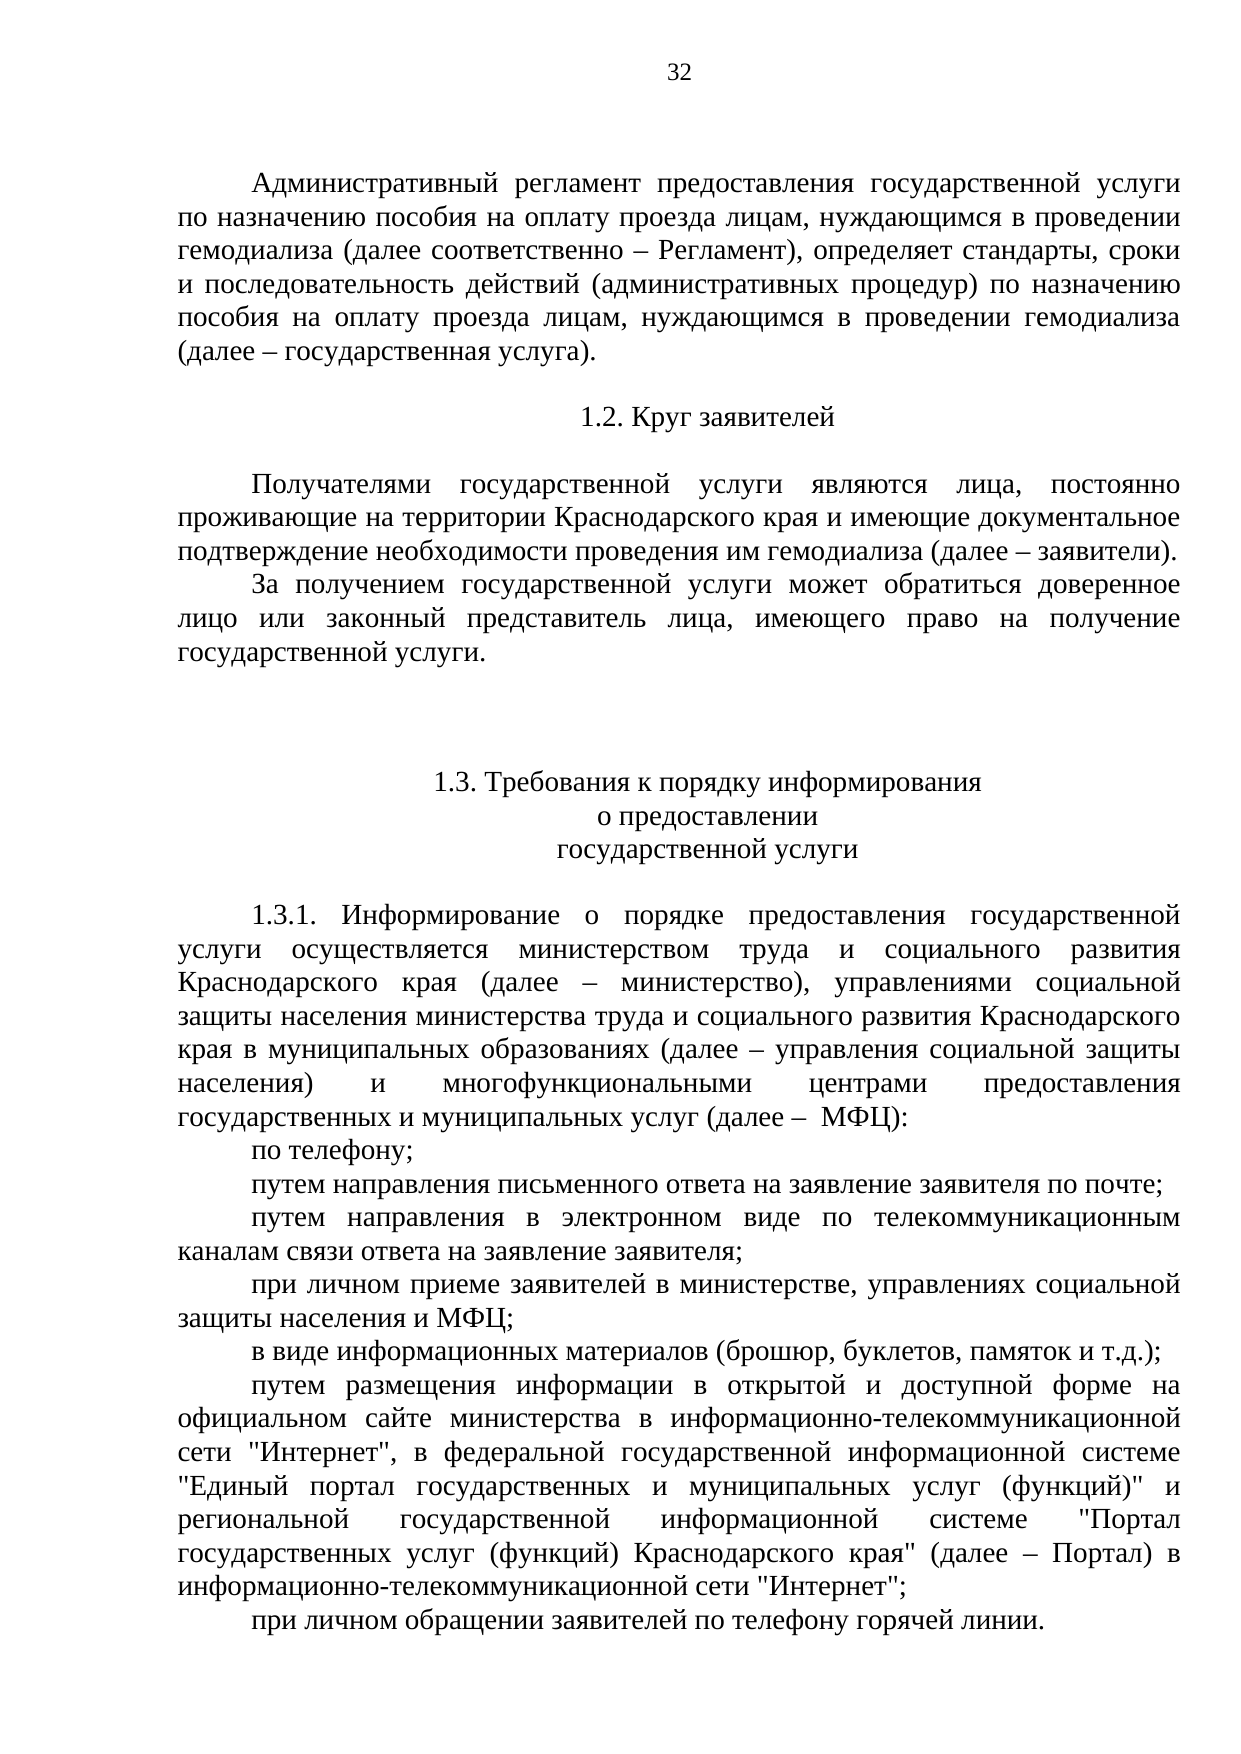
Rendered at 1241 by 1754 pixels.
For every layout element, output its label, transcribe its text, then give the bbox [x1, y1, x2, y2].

text 1.2. Круг заявителей [233, 399, 1181, 432]
text государственной услуги [233, 832, 1181, 865]
text Административный регламент предоставления государственной услуги по назначению пособия на оплату проезда лицам, нуждающимся в проведении гемодиализа (далее соответственно – Регламент), определяет стандарты, сроки и последовательность действий (административных процедур) по назначению пособия на оплату проезда лицам, нуждающимся в проведении гемодиализа (далее – государственная услуга). [177, 165, 1181, 367]
text 1.3.1. Информирование о порядке предоставления государственной услуги осуществляется министерством труда и социального развития Краснодарского края (далее – министерство), управлениями социальной защиты населения министерства труда и социального развития Краснодарского края в муниципальных образованиях (далее – управления социальной защиты населения) и многофункциональными центрами предоставления государственных и муниципальных услуг (далее – МФЦ): [177, 897, 1181, 1132]
text путем направления письменного ответа на заявление заявителя по почте; [177, 1166, 1181, 1199]
text при личном приеме заявителей в министерстве, управлениях социальной защиты населения и МФЦ; [177, 1266, 1181, 1333]
text при личном обращении заявителей по телефону горячей линии. [177, 1602, 1181, 1635]
text о предоставлении [233, 798, 1181, 832]
text путем размещения информации в открытой и доступной форме на официальном сайте министерства в информационно-телекоммуникационной сети "Интернет", в федеральной государственной информационной системе "Единый портал государственных и муниципальных услуг (функций)" и региональной государственной информационной системе "Портал государственных услуг (функций) Краснодарского края" (далее – Портал) в информационно-телекоммуникационной сети "Интернет"; [177, 1367, 1181, 1602]
text по телефону; [177, 1132, 1181, 1166]
text в виде информационных материалов (брошюр, буклетов, памяток и т.д.); [177, 1333, 1181, 1367]
text путем направления в электронном виде по телекоммуникационным каналам связи ответа на заявление заявителя; [177, 1199, 1181, 1266]
text Получателями государственной услуги являются лица, постоянно проживающие на территории Краснодарского края и имеющие документальное подтверждение необходимости проведения им гемодиализа (далее – заявители). [177, 466, 1181, 567]
text За получением государственной услуги может обратиться доверенное лицо или законный представитель лица, имеющего право на получение государственной услуги. [177, 567, 1181, 667]
text 1.3. Требования к порядку информирования [233, 764, 1181, 798]
